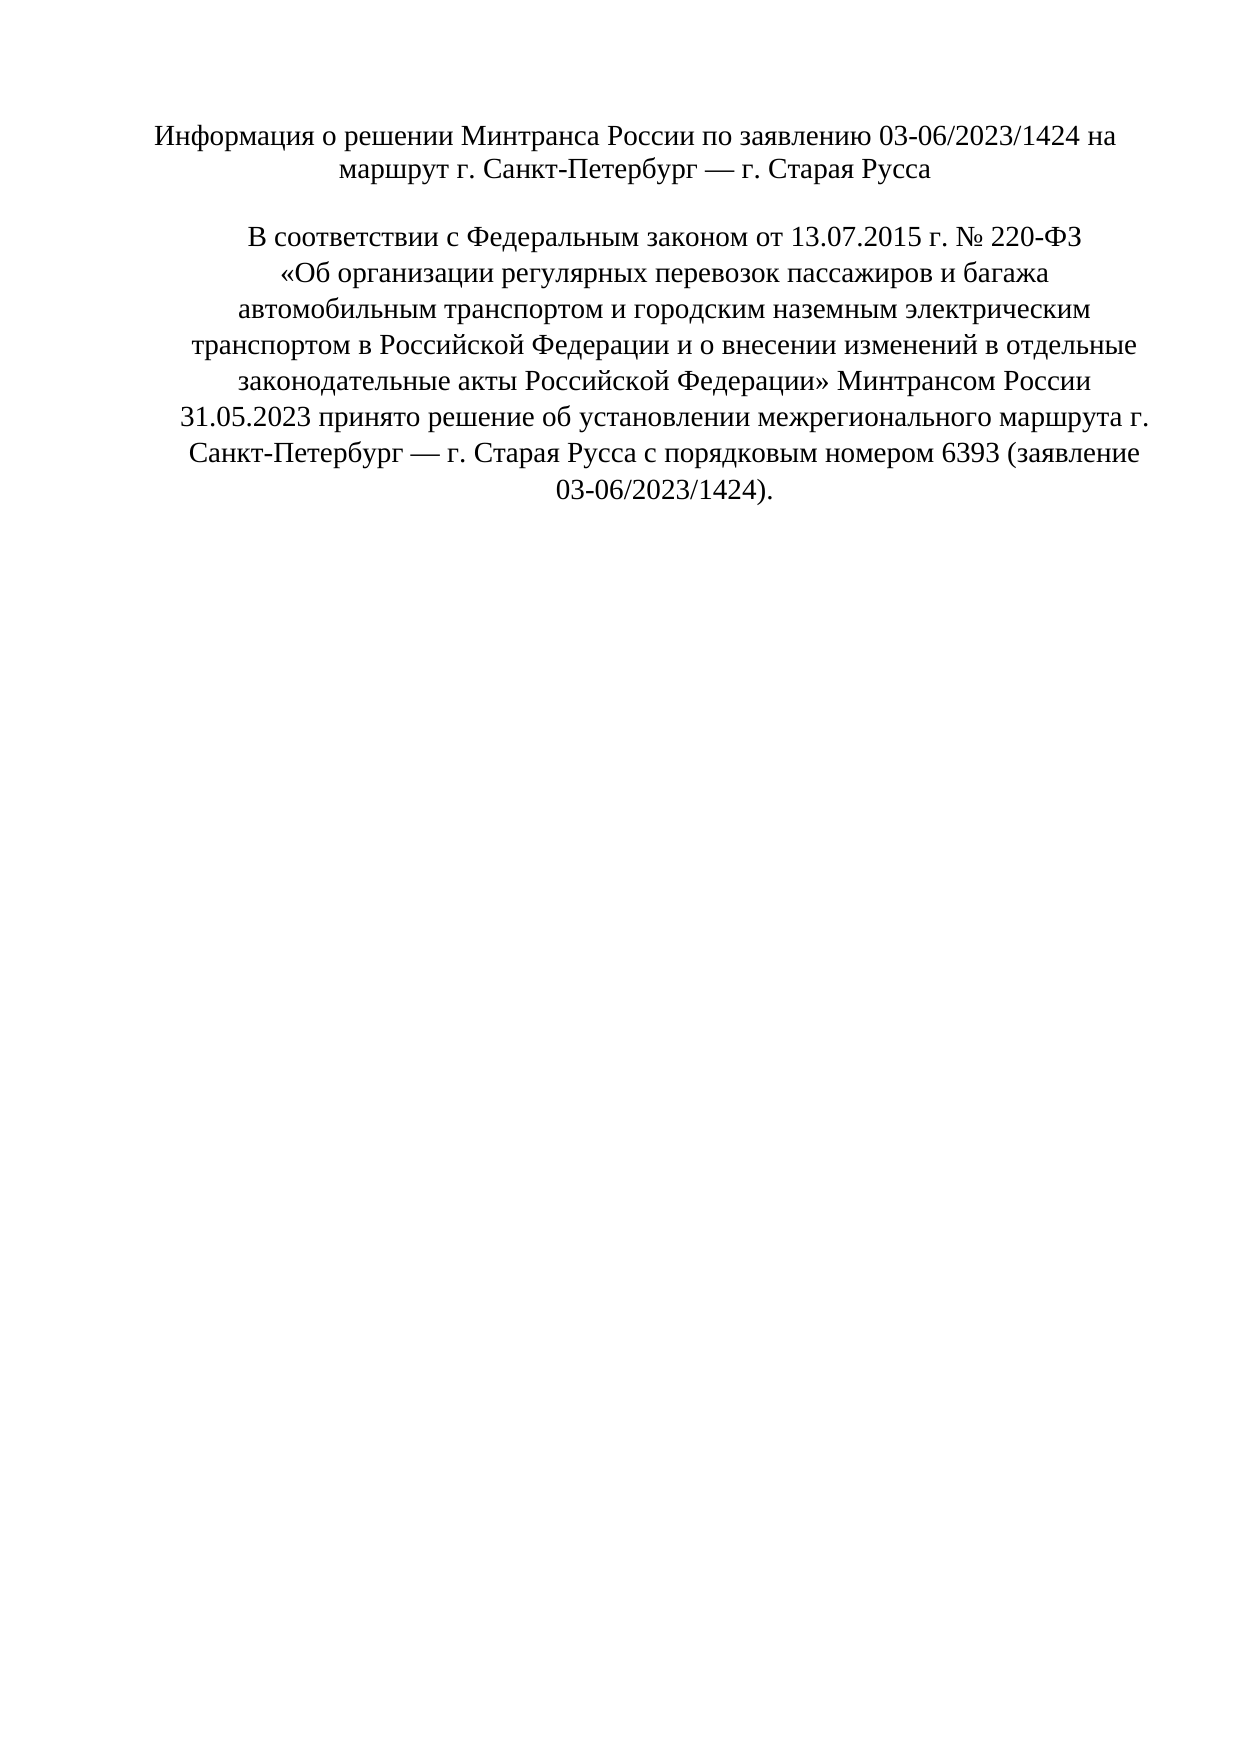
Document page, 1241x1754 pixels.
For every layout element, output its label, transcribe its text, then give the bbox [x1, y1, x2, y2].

text В соответствии с Федеральным законом от 13.07.2015 г. № 220-ФЗ «Об организации регулярных перевозок пассажиров и багажа автомобильным транспортом и городским наземным электрическим транспортом в Российской Федерации и о внесении изменений в отдельные законодательные акты Российской Федерации» Минтрансом России 31.05.2023 принято решение об установлении межрегионального маршрута г. Санкт-Петербург — г. Старая Русса с порядковым номером 6393 (заявление 03-06/2023/1424). [177, 219, 1152, 505]
text Информация о решении Минтранса России по заявлению 03-06/2023/1424 на маршрут г. Санкт-Петербург — г. Старая Русса [118, 118, 1152, 185]
